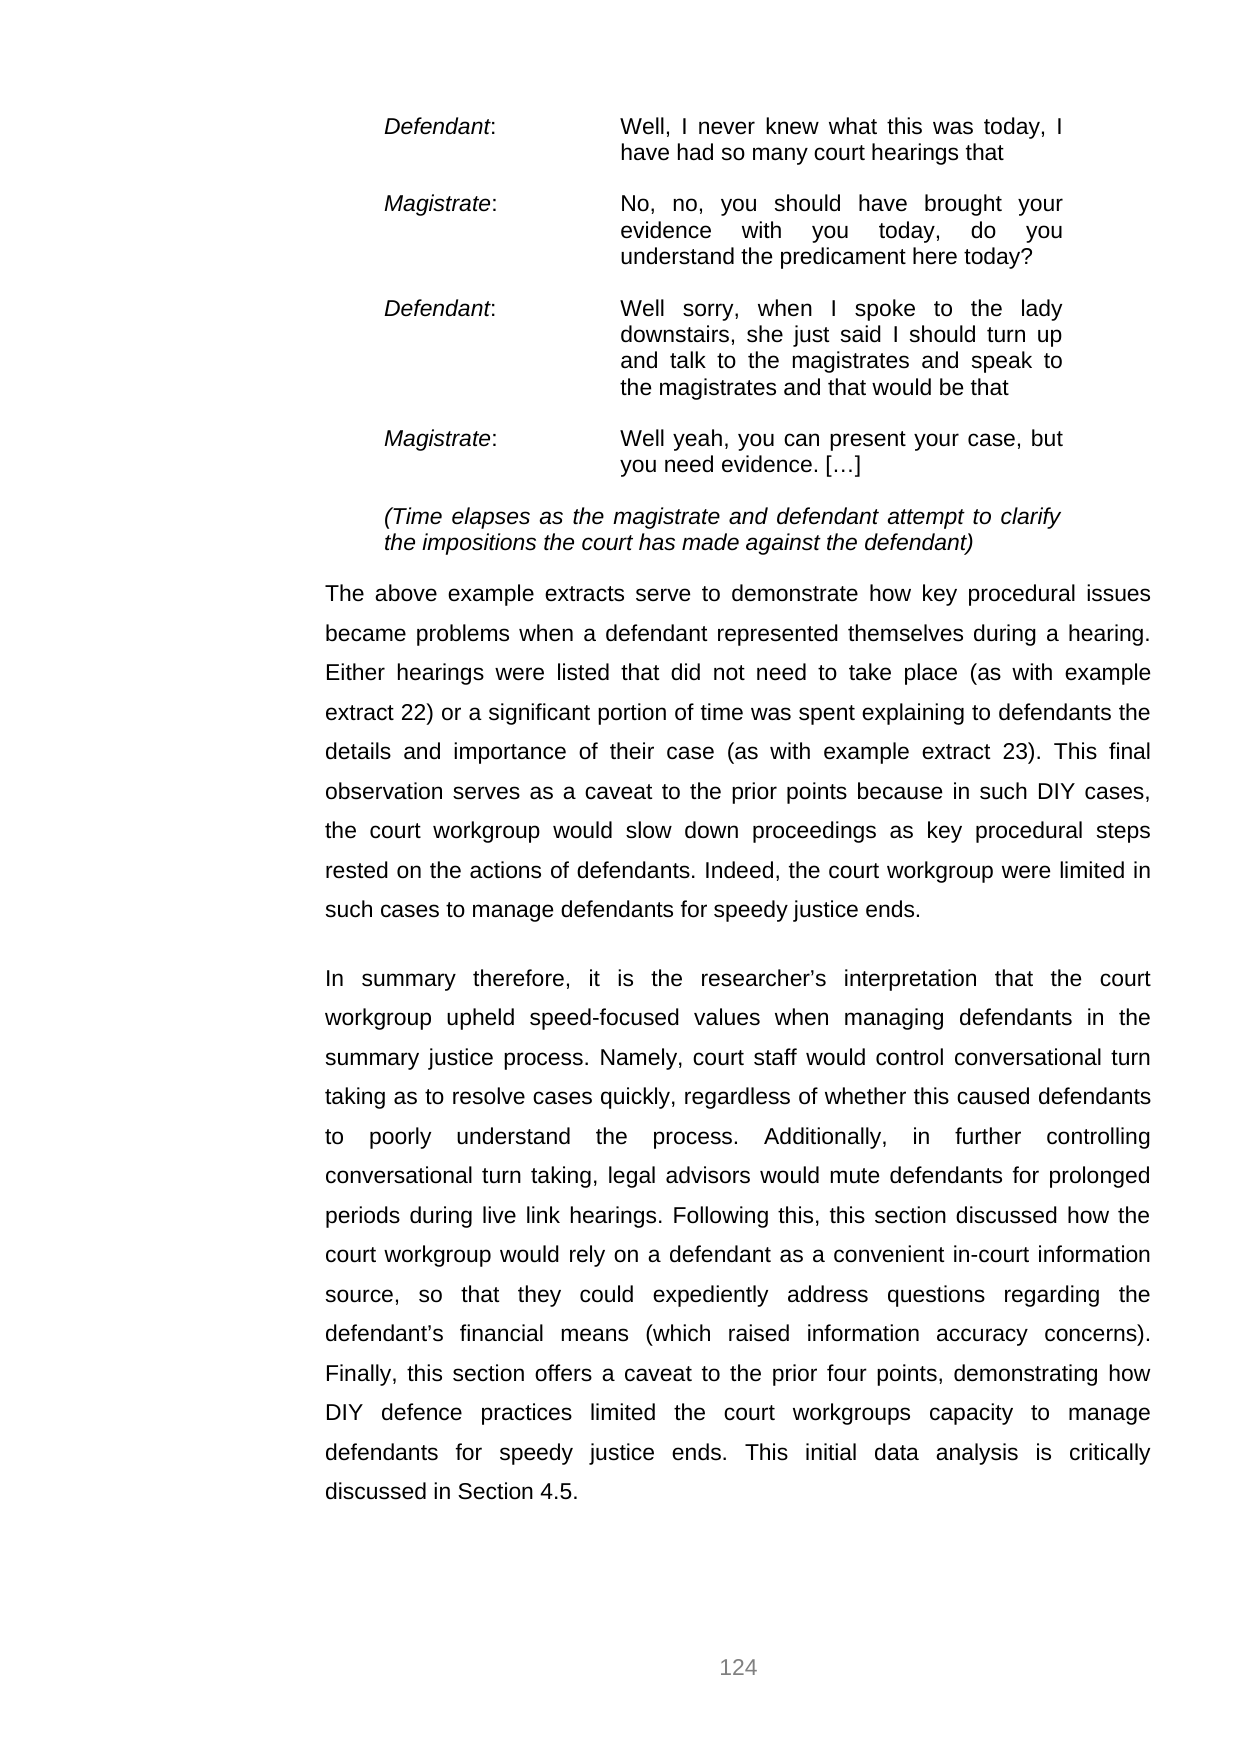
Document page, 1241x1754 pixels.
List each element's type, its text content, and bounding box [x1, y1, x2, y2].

text Defendant: Well sorry, when I spoke to the lady downstairs, she just said I should turn up and talk to the magistrates and speak to the magistrates and that would be that [384, 294, 1063, 400]
text The above example extracts serve to demonstrate how key procedural issues became problems when a defendant represented themselves during a hearing. Either hearings were listed that did not need to take place (as with example extract 22) or a significant portion of time was spent explaining to defendants the details and importance of their case (as with example extract 23). This final observation serves as a caveat to the prior points because in such DIY cases, the court workgroup would slow down proceedings as key procedural steps rested on the actions of defendants. Indeed, the court workgroup were limited in such cases to manage defendants for speedy justice ends. [325, 580, 1152, 922]
text In summary therefore, it is the researcher’s interpretation that the court workgroup upheld speed-focused values when managing defendants in the summary justice process. Namely, court staff would control conversational turn taking as to resolve cases quickly, regardless of whether this caused defendants to poorly understand the process. Additionally, in further controlling conversational turn taking, legal advisors would mute defendants for prolonged periods during live link hearings. Following this, this section discussed how the court workgroup would rely on a defendant as a convenient in-court information source, so that they could expediently address questions regarding the defendant’s financial means (which raised information accuracy concerns). Finally, this section offers a caveat to the prior four points, demonstrating how DIY defence practices limited the court workgroups capacity to manage defendants for speedy justice ends. This initial data analysis is critically discussed in Section 4.5. [325, 965, 1152, 1504]
text Magistrate: No, no, you should have brought your evidence with you today, do you understand the predicament here today? [384, 190, 1063, 269]
text Defendant: Well, I never knew what this was today, I have had so many court hearings that [384, 113, 1063, 165]
text (Time elapses as the magistrate and defendant attempt to clarify the impositions the court has made against the defendant) [384, 503, 1063, 555]
text Magistrate: Well yeah, you can present your case, but you need evidence. […] [384, 425, 1063, 478]
